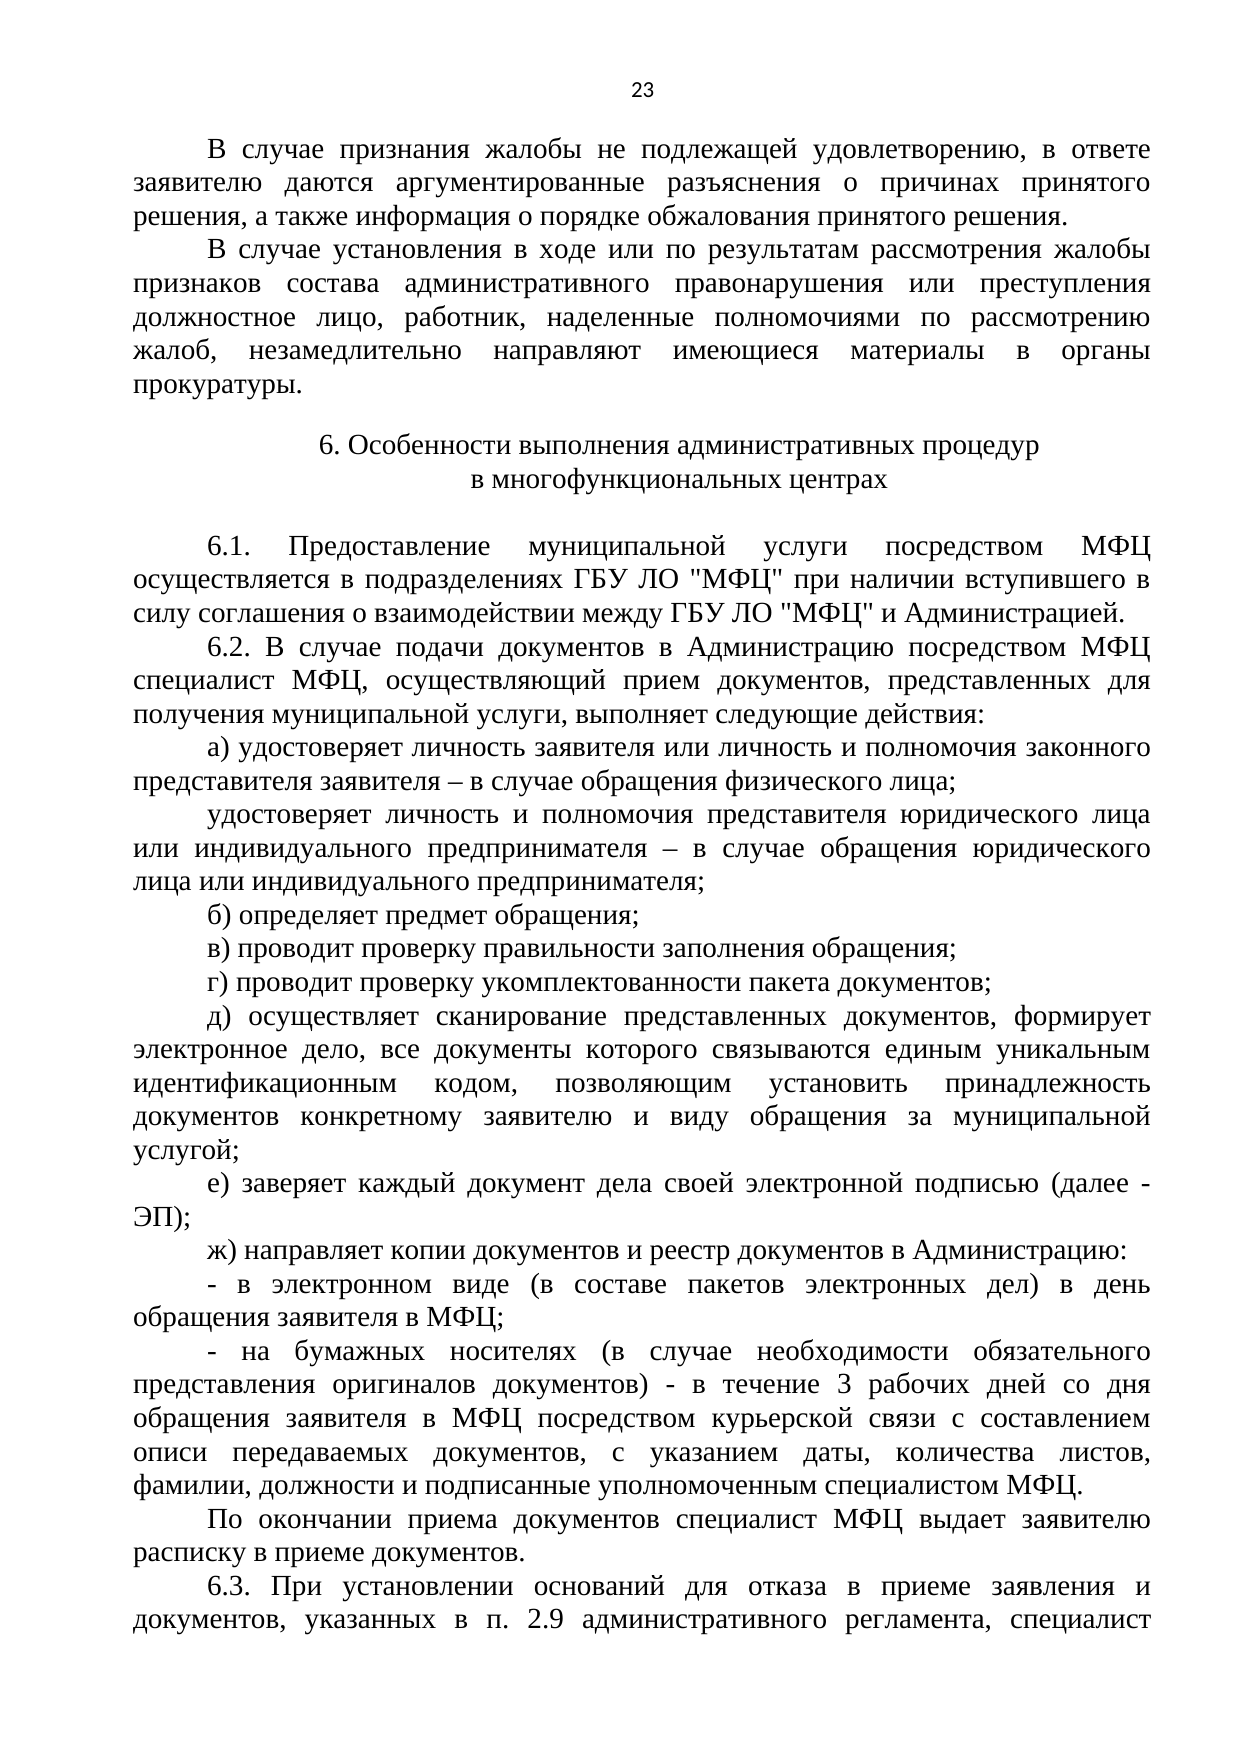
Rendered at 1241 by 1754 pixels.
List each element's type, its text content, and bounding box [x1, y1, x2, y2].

text г) проводит проверку укомплектованности пакета документов; [133, 964, 1152, 998]
text 6.1. Предоставление муниципальной услуги посредством МФЦ осуществляется в подразделениях ГБУ ЛО "МФЦ" при наличии вступившего в силу соглашения о взаимодействии между ГБУ ЛО "МФЦ" и Администрацией. [133, 528, 1152, 629]
text - в электронном виде (в составе пакетов электронных дел) в день обращения заявителя в МФЦ; [133, 1266, 1152, 1333]
text в многофункциональных центрах [133, 461, 1152, 494]
text е) заверяет каждый документ дела своей электронной подписью (далее - ЭП); [133, 1165, 1152, 1232]
text 6. Особенности выполнения административных процедур [133, 427, 1152, 461]
text По окончании приема документов специалист МФЦ выдает заявителю расписку в приеме документов. [133, 1501, 1152, 1568]
text в) проводит проверку правильности заполнения обращения; [133, 931, 1152, 964]
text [133, 1568, 1152, 1635]
text - на бумажных носителях (в случае необходимости обязательного представления оригиналов документов) - в течение 3 рабочих дней со дня обращения заявителя в МФЦ посредством курьерской связи с составлением описи передаваемых документов, с указанием даты, количества листов, фамилии, должности и подписанные уполномоченным специалистом МФЦ. [133, 1333, 1152, 1501]
text б) определяет предмет обращения; [133, 897, 1152, 931]
text удостоверяет личность и полномочия представителя юридического лица или индивидуального предпринимателя – в случае обращения юридического лица или индивидуального предпринимателя; [133, 796, 1152, 897]
text 6.2. В случае подачи документов в Администрацию посредством МФЦ специалист МФЦ, осуществляющий прием документов, представленных для получения муниципальной услуги, выполняет следующие действия: [133, 629, 1152, 729]
text В случае признания жалобы не подлежащей удовлетворению, в ответе заявителю даются аргументированные разъяснения о причинах принятого решения, а также информация о порядке обжалования принятого решения. [133, 131, 1152, 232]
text а) удостоверяет личность заявителя или личность и полномочия законного представителя заявителя – в случае обращения физического лица; [133, 729, 1152, 796]
text В случае установления в ходе или по результатам рассмотрения жалобы признаков состава административного правонарушения или преступления должностное лицо, работник, наделенные полномочиями по рассмотрению жалоб, незамедлительно направляют имеющиеся материалы в органы прокуратуры. [133, 232, 1152, 399]
text д) осуществляет сканирование представленных документов, формирует электронное дело, все документы которого связываются единым уникальным идентификационным кодом, позволяющим установить принадлежность документов конкретному заявителю и виду обращения за муниципальной услугой; [133, 998, 1152, 1165]
text ж) направляет копии документов и реестр документов в Администрацию: [133, 1232, 1152, 1266]
